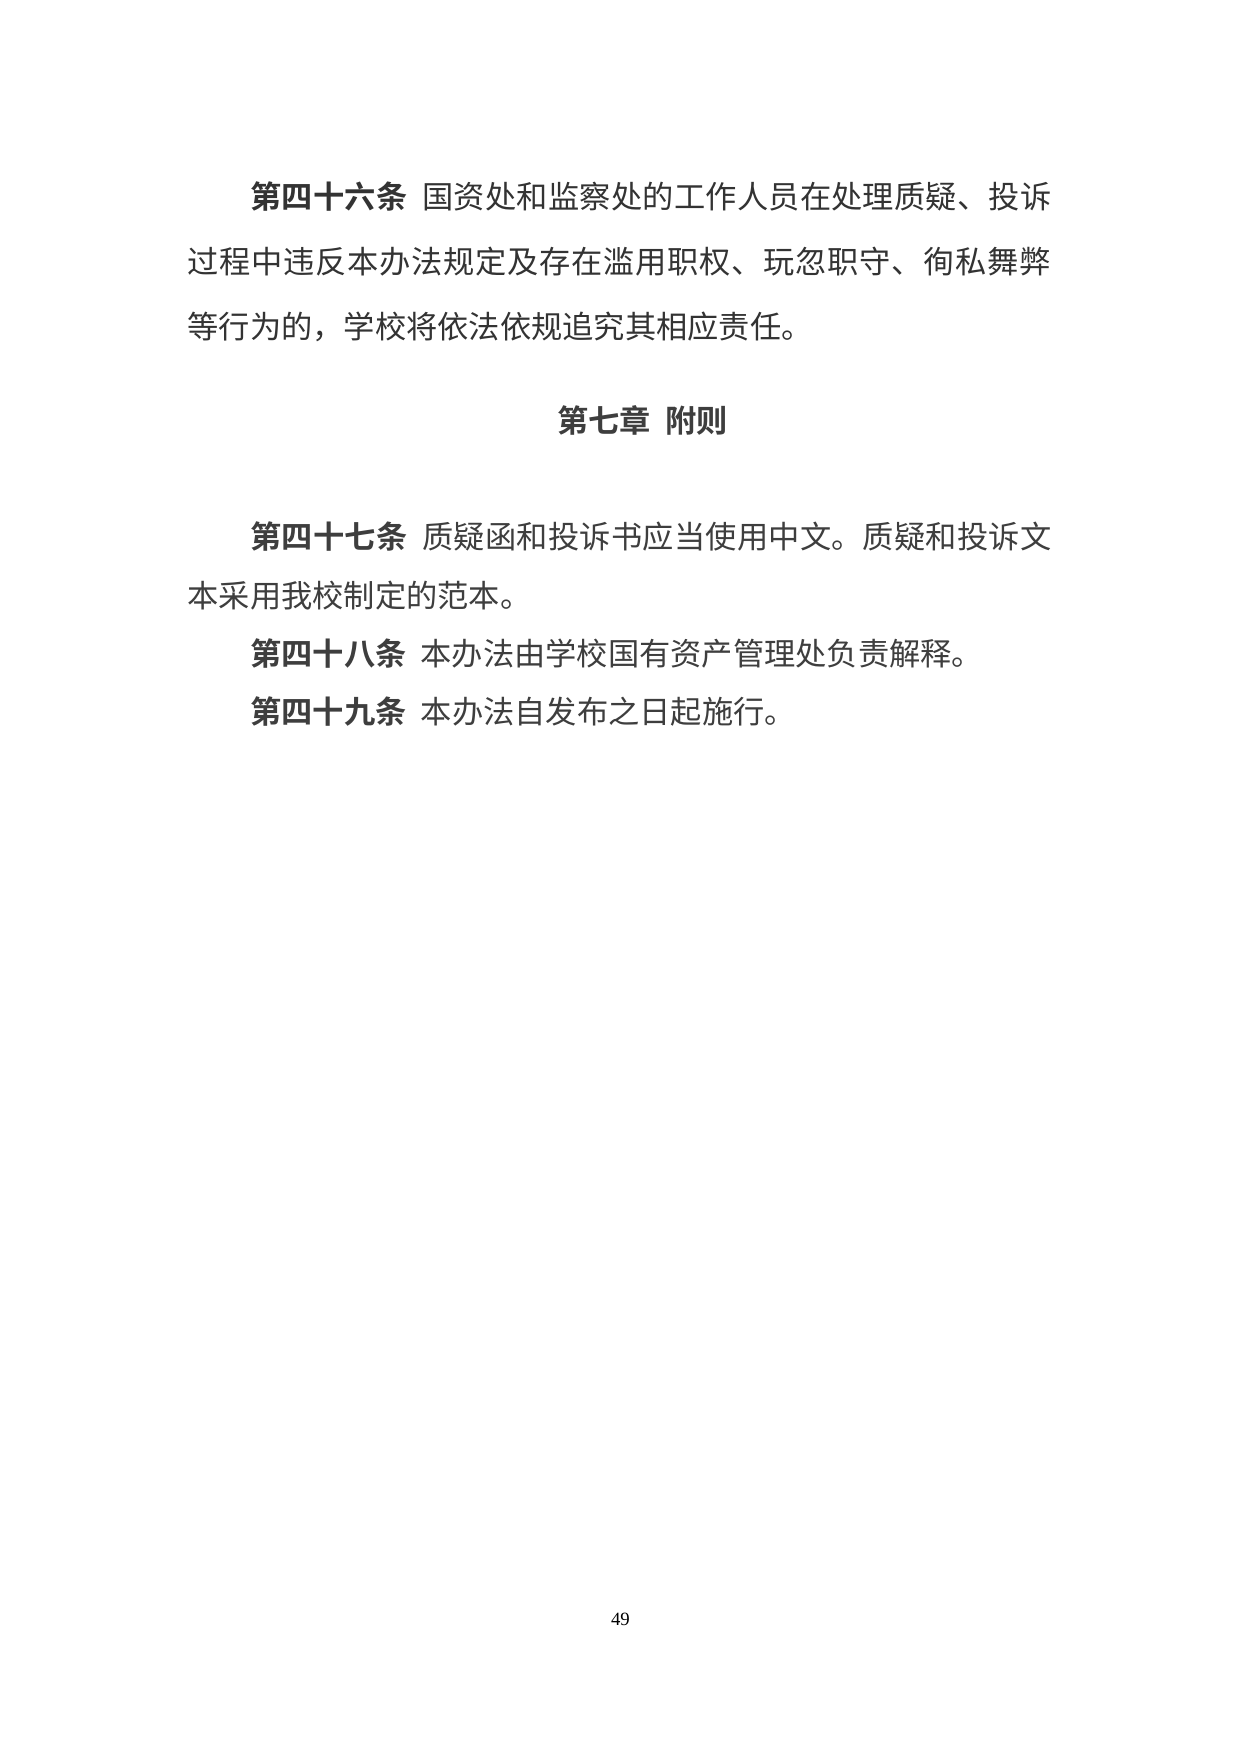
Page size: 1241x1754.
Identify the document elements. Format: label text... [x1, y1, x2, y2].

text 第七章 附则 [187, 385, 1053, 444]
text 第四十六条 国资处和监察处的工作人员在处理质疑、投诉过程中违反本办法规定及存在滥用职权、玩忽职守、徇私舞弊等行为的，学校将依法依规追究其相应责任。 [187, 162, 1053, 357]
text 第四十八条 本办法由学校国有资产管理处负责解释。 [187, 619, 1053, 677]
text 第四十九条 本办法自发布之日起施行。 [187, 677, 1053, 735]
text 第四十七条 质疑函和投诉书应当使用中文。质疑和投诉文本采用我校制定的范本。 [187, 502, 1053, 619]
